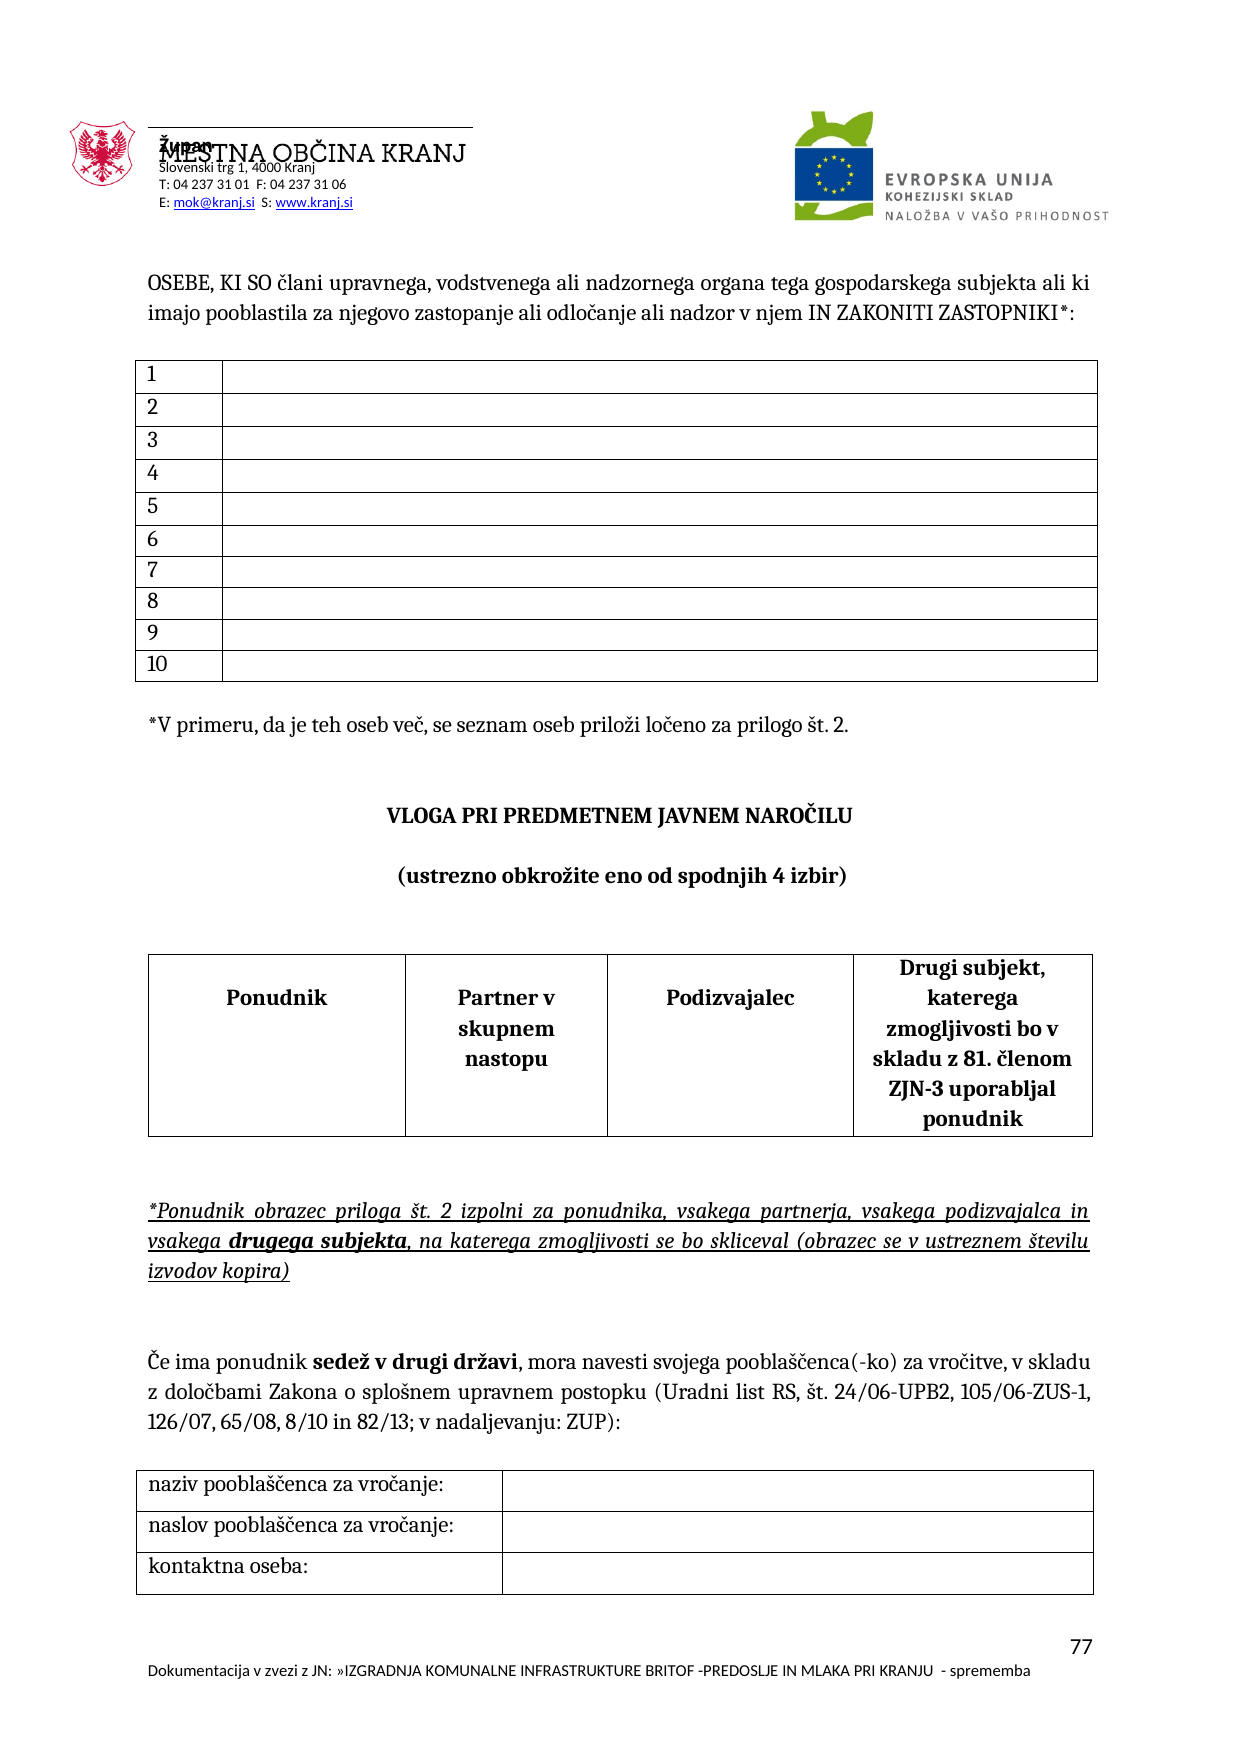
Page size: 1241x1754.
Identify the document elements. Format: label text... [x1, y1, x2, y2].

table_header [503, 1471, 1093, 1511]
table_cell [223, 557, 1097, 587]
picture [714, 103, 1149, 230]
table_cell 3 [136, 427, 222, 459]
table_cell [223, 588, 1097, 618]
table_cell naslov pooblaščenca za vročanje: [137, 1512, 502, 1552]
table_cell 7 [136, 557, 222, 587]
table_cell [223, 427, 1097, 459]
text Če ima ponudnik sedež v drugi državi, mora navesti svojega pooblaščenca(-ko) za vročitve, v skladu z določbami Zakona o splošnem upravnem postopku (Uradni list RS, št. 24/06-UPB2, 105/06-ZUS-1, 126/07, 65/08, 8/10 in 82/13; v nadaljevanju: ZUP): [148, 1349, 1092, 1435]
text *Ponudnik obrazec priloga št. 2 izpolni za ponudnika, vsakega partnerja, vsakega podizvajalca in vsakega drugega subjekta, na katerega zmogljivosti se bo skliceval (obrazec se v ustreznem številu izvodov kopira) [148, 1198, 1092, 1284]
table_cell [503, 1553, 1093, 1593]
text VLOGA PRI PREDMETNEM JAVNEM NAROČILU [148, 803, 1092, 829]
table_cell [503, 1512, 1093, 1552]
table_cell [223, 493, 1097, 525]
table_cell 2 [136, 394, 222, 426]
table_cell [223, 526, 1097, 556]
table_cell 10 [136, 651, 222, 681]
table_cell 4 [136, 460, 222, 492]
text OSEBE, KI SO člani upravnega, vodstvenega ali nadzornega organa tega gospodarskega subjekta ali ki imajo pooblastila za njegovo zastopanje ali odločanje ali nadzor v njem IN ZAKONITI ZASTOPNIKI*: [148, 269, 1092, 326]
table_header Drugi subjekt, katerega zmogljivosti bo v skladu z 81. členom ZJN-3 uporabljal ponudnik [854, 955, 1092, 1136]
table_cell 9 [136, 620, 222, 650]
table_header naziv pooblaščenca za vročanje: [137, 1471, 502, 1511]
text (ustrezno obkrožite eno od spodnjih 4 izbir) [148, 863, 1092, 889]
table_cell 8 [136, 588, 222, 618]
table_cell kontaktna oseba: [137, 1553, 502, 1593]
text *V primeru, da je teh oseb več, se seznam oseb priloži ločeno za prilogo št. 2. [148, 712, 1092, 738]
table_cell [223, 460, 1097, 492]
table_cell 6 [136, 526, 222, 556]
table_cell [223, 651, 1097, 681]
table_header [223, 361, 1097, 393]
table_header Ponudnik [149, 955, 405, 1136]
table_cell [223, 620, 1097, 650]
table_header Podizvajalec [608, 955, 853, 1136]
table_header Partner v skupnem nastopu [406, 955, 607, 1136]
table_cell 5 [136, 493, 222, 525]
table_header 1 [136, 361, 222, 393]
table_cell [223, 394, 1097, 426]
